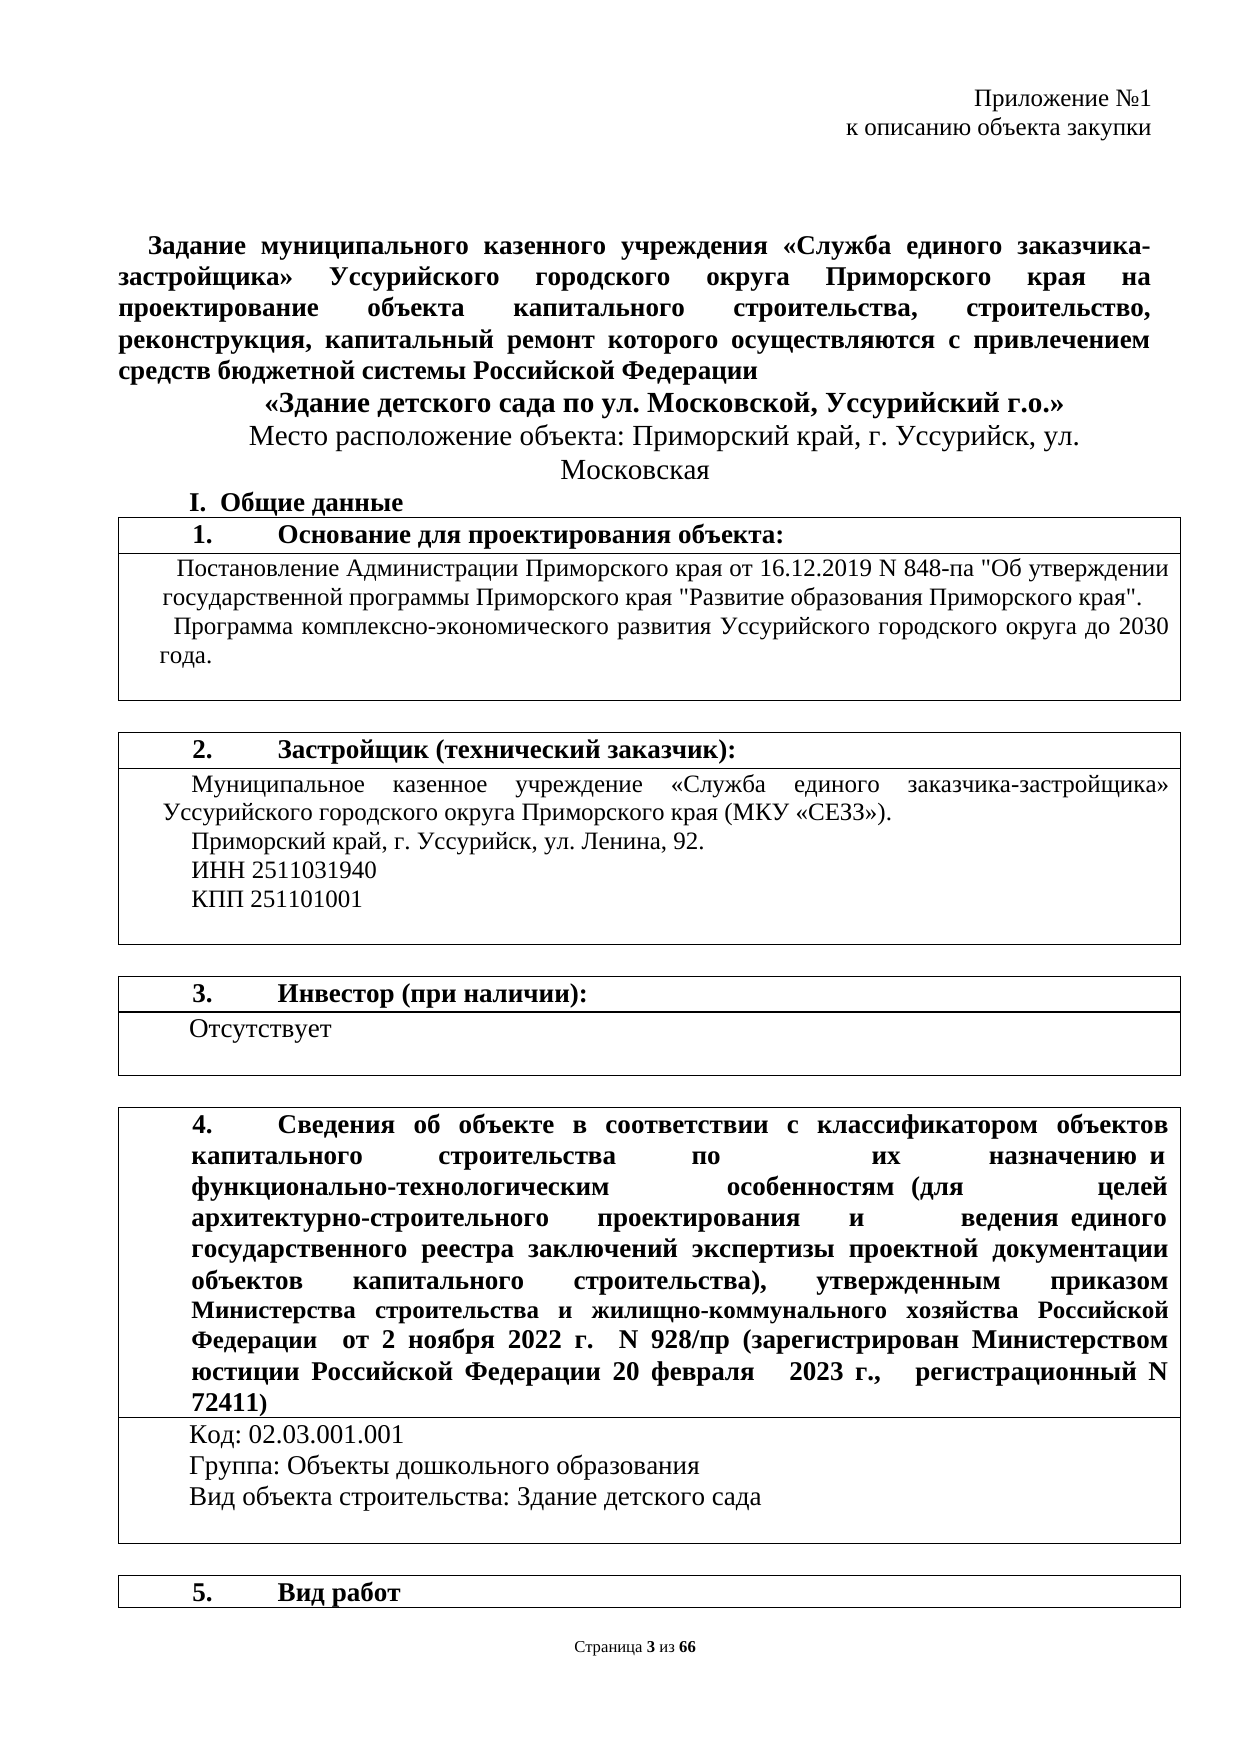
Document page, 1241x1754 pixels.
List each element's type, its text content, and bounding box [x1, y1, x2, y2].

table_cell Постановление Администрации Приморского края от 16.12.2019 N 848-па "Об утверждении государственной программы Приморского края "Развитие образования Приморского края". Программа комплексно-экономического развития Уссурийского городского округа до 2030 года. [119, 554, 1180, 700]
text Приложение №1 [118, 83, 1152, 112]
table_cell Муниципальное казенное учреждение «Служба единого заказчика-застройщика» Уссурийского городского округа Приморского края (МКУ «СЕЗЗ»). Приморский край, г. Уссурийск, ул. Ленина, 92. ИНН 2511031940 КПП 251101001 [119, 769, 1180, 943]
table_header Застройщик (технический заказчик): [119, 733, 1180, 768]
table_header Инвестор (при наличии): [119, 977, 1180, 1011]
table_cell Код: 02.03.001.001 Группа: Объекты дошкольного образования Вид объекта строительства: Здание детского сада [119, 1418, 1180, 1543]
list Общие данные [189, 486, 1152, 517]
table_header Сведения об объекте в соответствии с классификатором объектов капитального строительства по их назначению и функционально-технологическим особенностям (для целей архитектурно-строительного проектирования и ведения единого государственного реестра заключений экспертизы проектной документации объектов капитального строительства), утвержденным приказом Министерства строительства и жилищно-коммунального хозяйства Российской Федерации от 2 ноября 2022 г. N 928/пр (зарегистрирован Министерством юстиции Российской Федерации 20 февраля 2023 г., регистрационный N 72411) [119, 1108, 1180, 1417]
table_header Вид работ [119, 1576, 1180, 1607]
text Задание муниципального казенного учреждения «Служба единого заказчика-застройщика» Уссурийского городского округа Приморского края на проектирование объекта капитального строительства, строительство, реконструкция, капитальный ремонт которого осуществляются с привлечением средств бюджетной системы Российской Федерации [118, 229, 1152, 385]
text «Здание детского сада по ул. Московской, Уссурийский г.о.» [118, 385, 1152, 418]
table_header Основание для проектирования объекта: [119, 518, 1180, 552]
text к описанию объекта закупки [118, 112, 1152, 141]
text Место расположение объекта: Приморский край, г. Уссурийск, ул. Московская [118, 418, 1152, 486]
table_cell Отсутствует [119, 1013, 1180, 1075]
